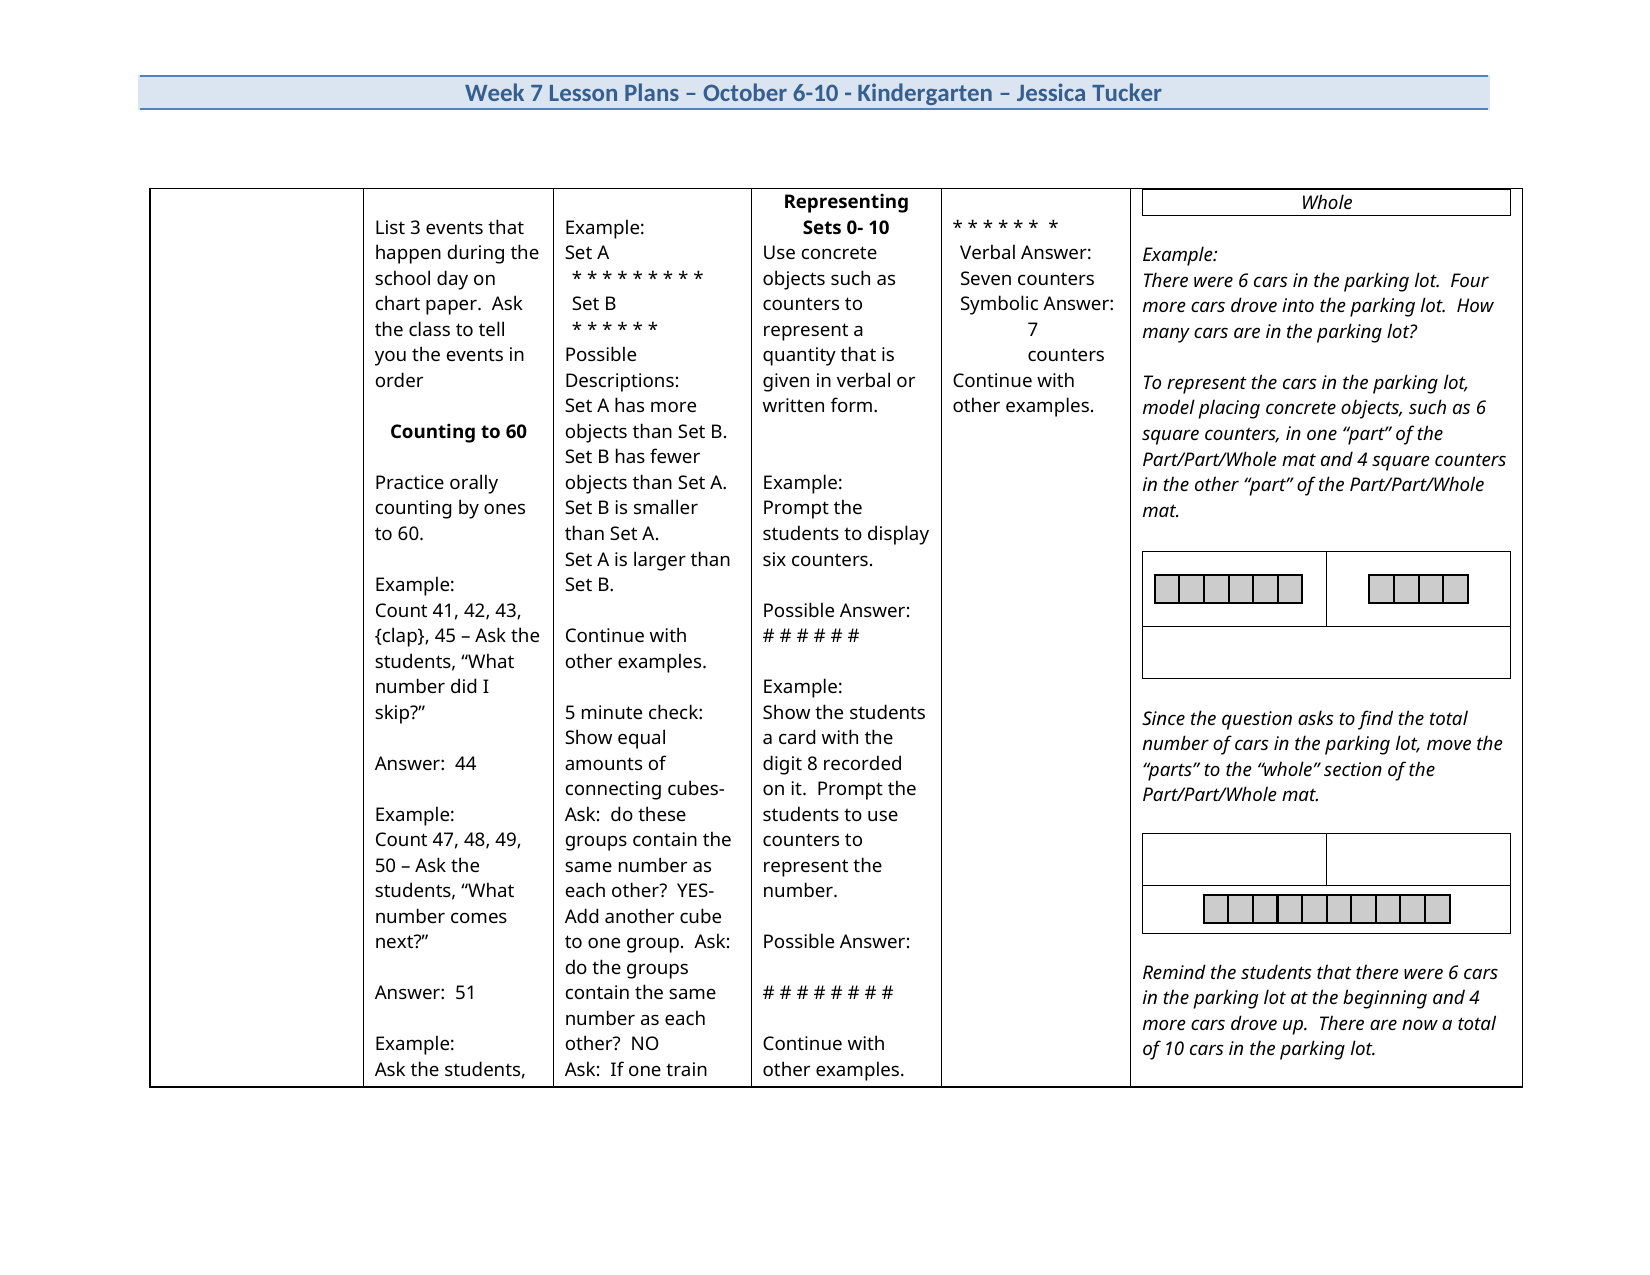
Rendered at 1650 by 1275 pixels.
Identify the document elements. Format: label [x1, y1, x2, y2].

table_cell [752, 189, 941, 1086]
table_cell [364, 189, 553, 1086]
table_cell [942, 189, 1130, 1086]
table_cell [554, 189, 751, 1086]
table_cell [151, 189, 363, 1086]
table_cell [1131, 189, 1522, 1086]
